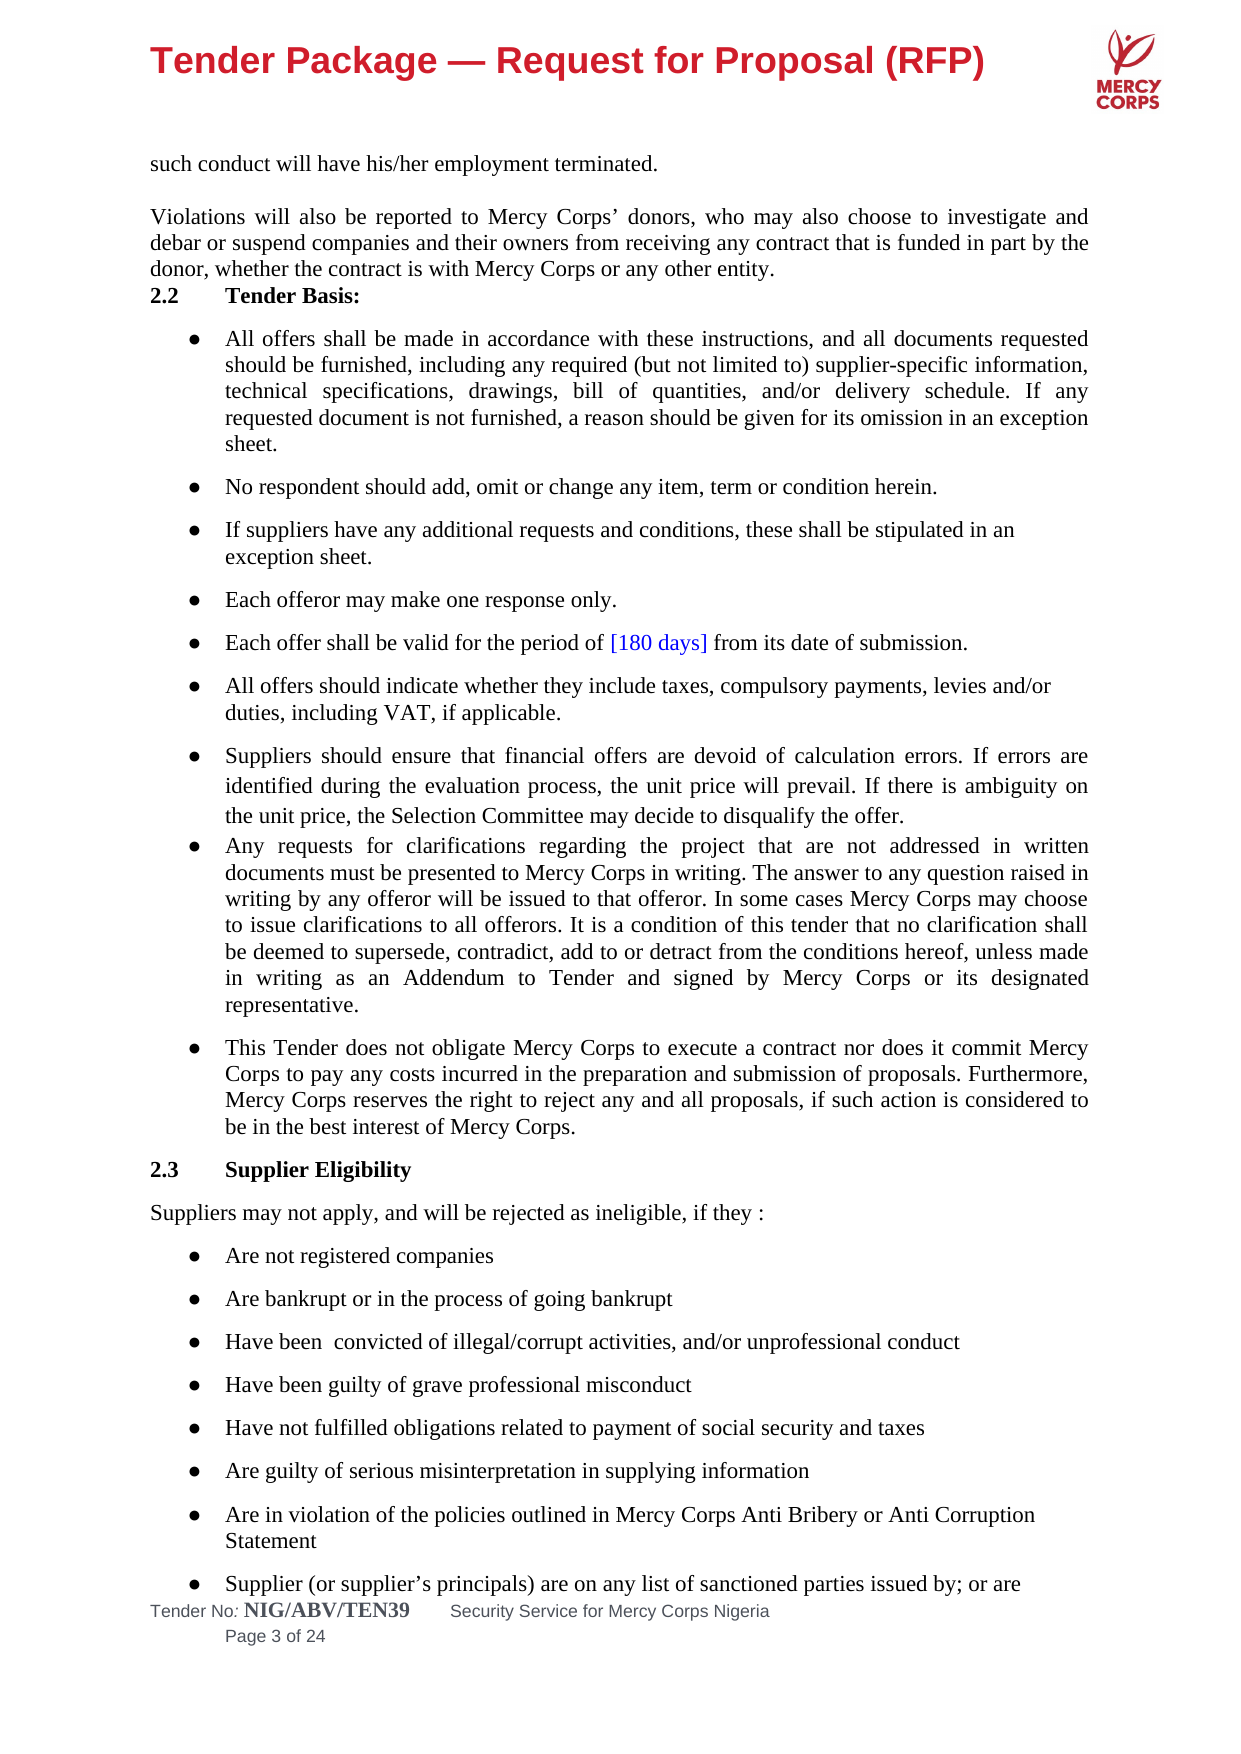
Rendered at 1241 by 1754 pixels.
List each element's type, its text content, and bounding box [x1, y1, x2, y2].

list Are guilty of serious misinterpretation in supplying information [187, 1457, 1090, 1484]
list Suppliers should ensure that financial offers are devoid of calculation errors. If errors are identified during the evaluation process, the unit price will prevail. If there is ambiguity on the unit price, the Selection Committee may decide to disqualify the offer. [187, 742, 1090, 828]
list Any requests for clarifications regarding the project that are not addressed in written documents must be presented to Mercy Corps in writing. The answer to any question raised in writing by any offeror will be issued to that offeror. In some cases Mercy Corps may choose to issue clarifications to all offerors. It is a condition of this tender that no clarification shall be deemed to supersede, contradict, add to or detract from the conditions hereof, unless made in writing as an Addendum to Tender and signed by Mercy Corps or its designated representative. [187, 832, 1090, 1017]
list Each offeror may make one response only. [187, 586, 1090, 612]
text Violations will also be reported to Mercy Corps’ donors, who may also choose to investigate and debar or suspend companies and their owners from receiving any contract that is funded in part by the donor, whether the contract is with Mercy Corps or any other entity. [150, 203, 1090, 282]
list If suppliers have any additional requests and conditions, these shall be stipulated in an exception sheet. [187, 516, 1090, 569]
list Have been convicted of illegal/corrupt activities, and/or unprofessional conduct [187, 1328, 1090, 1354]
text 2.2 Tender Basis: [150, 282, 1090, 308]
list Have not fulfilled obligations related to payment of social security and taxes [187, 1414, 1090, 1441]
list All offers should indicate whether they include taxes, compulsory payments, levies and/or duties, including VAT, if applicable. [187, 672, 1090, 725]
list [187, 1570, 1090, 1597]
text Suppliers may not apply, and will be rejected as ineligible, if they : [150, 1199, 1090, 1225]
list Are not registered companies [187, 1242, 1090, 1268]
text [150, 150, 1090, 176]
list No respondent should add, omit or change any item, term or condition herein. [187, 473, 1090, 500]
text 2.3 Supplier Eligibility [150, 1156, 1090, 1182]
picture [1090, 25, 1164, 114]
list This Tender does not obligate Mercy Corps to execute a contract nor does it commit Mercy Corps to pay any costs incurred in the preparation and submission of proposals. Furthermore, Mercy Corps reserves the right to reject any and all proposals, if such action is considered to be in the best interest of Mercy Corps. [187, 1034, 1090, 1139]
list Each offer shall be valid for the period of [180 days] from its date of submission. [187, 629, 1090, 656]
list Are in violation of the policies outlined in Mercy Corps Anti Bribery or Anti Corruption Statement [187, 1501, 1090, 1553]
list Have been guilty of grave professional misconduct [187, 1371, 1090, 1398]
list Are bankrupt or in the process of going bankrupt [187, 1285, 1090, 1311]
list All offers shall be made in accordance with these instructions, and all documents requested should be furnished, including any required (but not limited to) supplier-specific information, technical specifications, drawings, bill of quantities, and/or delivery schedule. If any requested document is not furnished, a reason should be given for its omission in an exception sheet. [187, 325, 1090, 457]
